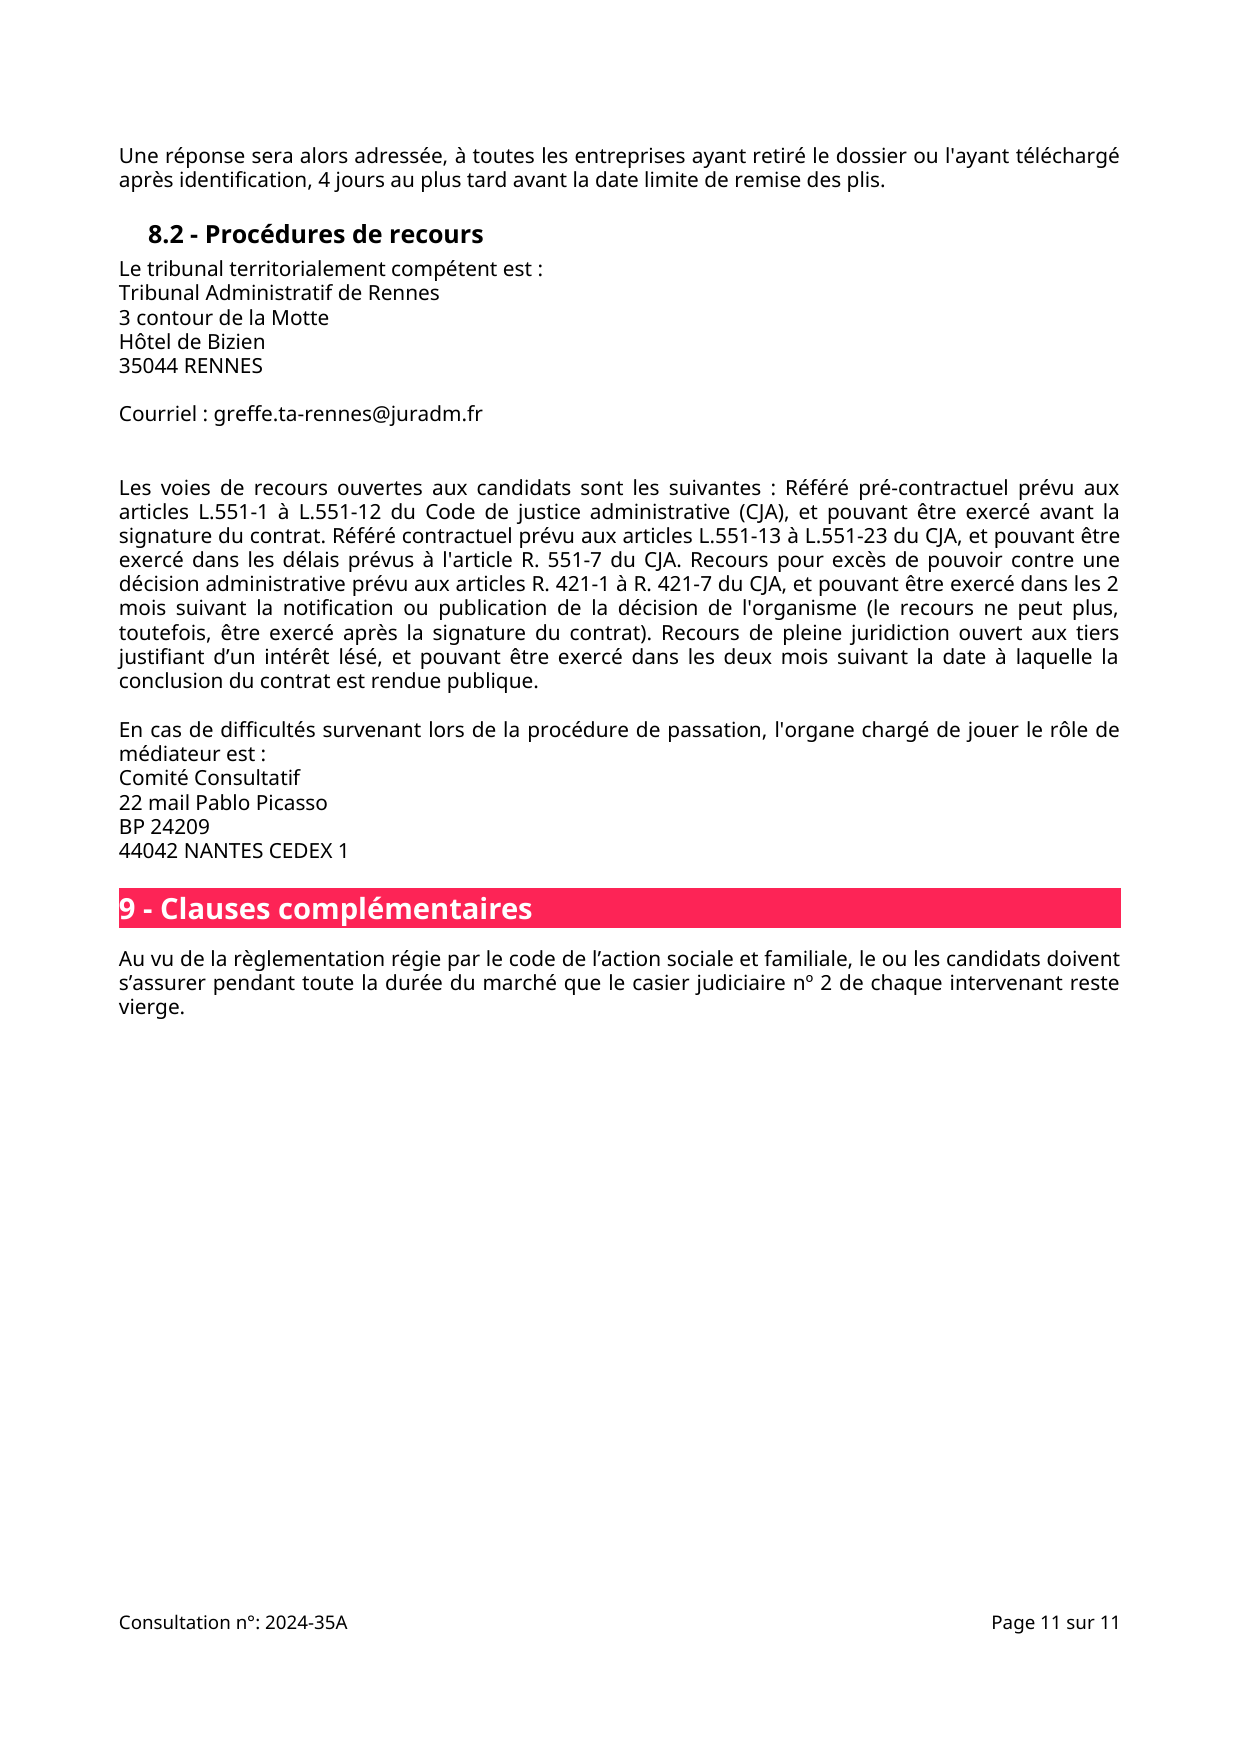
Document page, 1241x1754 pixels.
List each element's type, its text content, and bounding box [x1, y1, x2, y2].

subtitle 9 - Clauses complémentaires [119, 888, 1121, 928]
text Au vu de la règlementation régie par le code de l’action sociale et familiale, le ou les candidats doivent s’assurer pendant toute la durée du marché que le casier judiciaire nº 2 de chaque intervenant reste vierge. [119, 947, 1121, 1019]
text Courriel : greffe.ta-rennes@juradm.fr [119, 402, 1121, 427]
text Le tribunal territorialement compétent est : [119, 257, 1121, 282]
text Une réponse sera alors adressée, à toutes les entreprises ayant retiré le dossier ou l'ayant téléchargé après identification, 4 jours au plus tard avant la date limite de remise des plis. [119, 144, 1121, 192]
text Comité Consultatif [119, 767, 1121, 791]
text 3 contour de la Motte [119, 306, 1121, 330]
text 22 mail Pablo Picasso [119, 791, 1121, 815]
text Tribunal Administratif de Rennes [119, 282, 1121, 306]
text Hôtel de Bizien [119, 330, 1121, 354]
text En cas de difficultés survenant lors de la procédure de passation, l'organe chargé de jouer le rôle de médiateur est : [119, 718, 1121, 767]
text 35044 RENNES [119, 354, 1121, 378]
text BP 24209 [119, 815, 1121, 839]
text Les voies de recours ouvertes aux candidats sont les suivantes : Référé pré-contractuel prévu aux articles L.551-1 à L.551-12 du Code de justice administrative (CJA), et pouvant être exercé avant la signature du contrat. Référé contractuel prévu aux articles L.551-13 à L.551-23 du CJA, et pouvant être exercé dans les délais prévus à l'article R. 551-7 du CJA. Recours pour excès de pouvoir contre une décision administrative prévu aux articles R. 421-1 à R. 421-7 du CJA, et pouvant être exercé dans les 2 mois suivant la notification ou publication de la décision de l'organisme (le recours ne peut plus, toutefois, être exercé après la signature du contrat). Recours de pleine juridiction ouvert aux tiers justifiant d’un intérêt lésé, et pouvant être exercé dans les deux mois suivant la date à laquelle la conclusion du contrat est rendue publique. [119, 476, 1121, 693]
text 44042 NANTES CEDEX 1 [119, 839, 1121, 863]
subtitle 8.2 - Procédures de recours [148, 217, 1121, 251]
